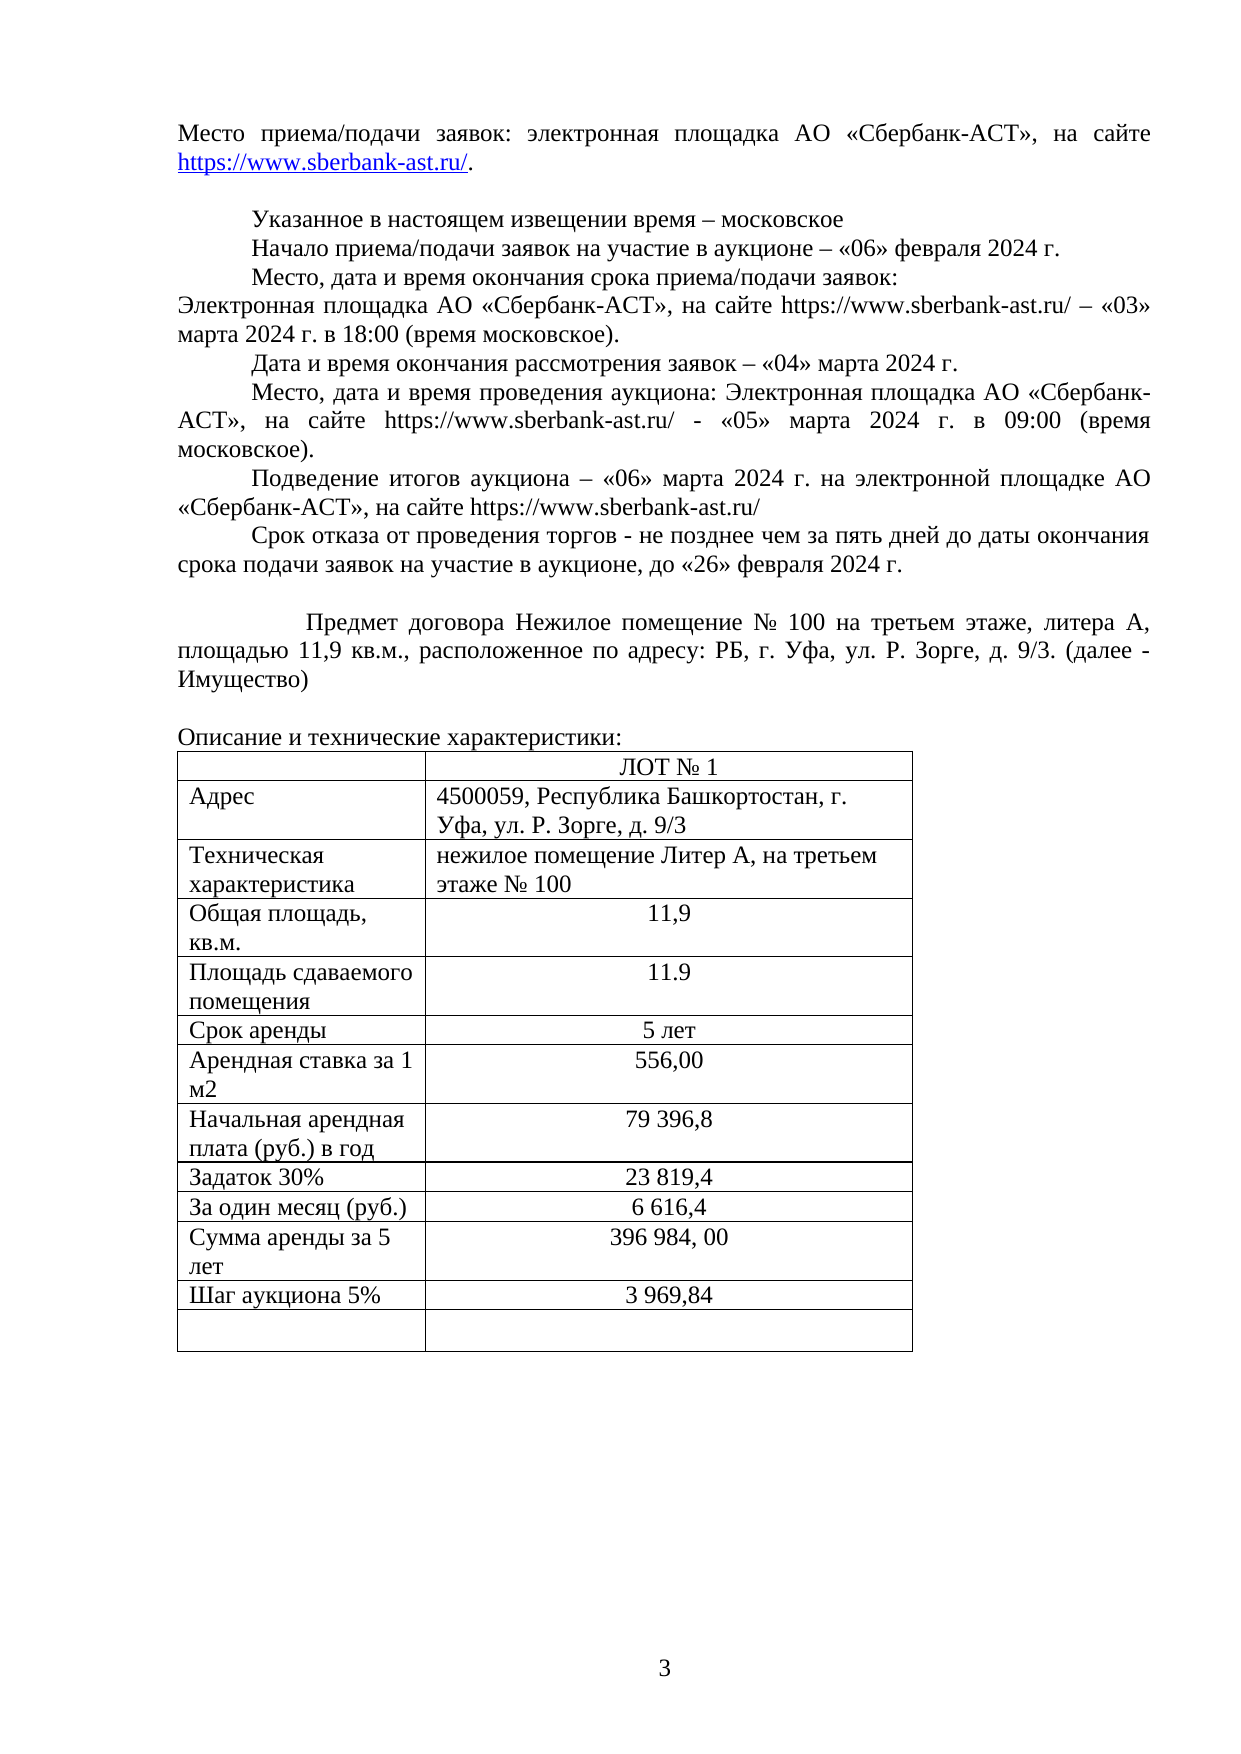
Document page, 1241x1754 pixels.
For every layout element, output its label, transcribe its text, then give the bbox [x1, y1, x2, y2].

table_cell 396 984, 00 [426, 1222, 912, 1279]
table_cell 11.9 [426, 957, 912, 1014]
table_cell Арендная ставка за 1 м2 [178, 1045, 425, 1103]
text Подведение итогов аукциона – «06» марта 2024 г. на электронной площадке АО «Сбербанк-АСТ», на сайте https://www.sberbank-ast.ru/ [177, 463, 1152, 521]
table_cell 4500059, Республика Башкортостан, г. Уфа, ул. Р. Зорге, д. 9/3 [426, 781, 912, 839]
text Срок отказа от проведения торгов - не позднее чем за пять дней до даты окончания срока подачи заявок на участие в аукционе, до «26» февраля 2024 г. [177, 521, 1152, 578]
text Указанное в настоящем извещении время – московское [177, 204, 1152, 233]
table_cell Адрес [178, 781, 425, 839]
table_cell Срок аренды [178, 1016, 425, 1044]
text Место приема/подачи заявок: электронная площадка АО «Сбербанк-АСТ», на сайте https://www.sberbank-ast.ru/. [177, 118, 1152, 176]
text Начало приема/подачи заявок на участие в аукционе – «06» февраля 2024 г. [177, 233, 1152, 262]
table_cell 6 616,4 [426, 1192, 912, 1221]
table_header [178, 752, 425, 780]
table_cell Задаток 30% [178, 1163, 425, 1191]
table_cell Шаг аукциона 5% [178, 1281, 425, 1309]
table_cell Общая площадь, кв.м. [178, 899, 425, 956]
text Место, дата и время окончания срока приема/подачи заявок: [177, 262, 1152, 291]
table_cell нежилое помещение Литер А, на третьем этаже № 100 [426, 840, 912, 897]
table_cell 556,00 [426, 1045, 912, 1103]
text Дата и время окончания рассмотрения заявок – «04» марта 2024 г. [177, 348, 1152, 377]
table_cell Сумма аренды за 5 лет [178, 1222, 425, 1279]
table_cell 11,9 [426, 899, 912, 956]
table_header ЛОТ № 1 [426, 752, 912, 780]
text Описание и технические характеристики: [177, 722, 1152, 751]
table_cell Площадь сдаваемого помещения [178, 957, 425, 1014]
table_cell 79 396,8 [426, 1104, 912, 1161]
table_cell 3 969,84 [426, 1281, 912, 1309]
text Электронная площадка АО «Сбербанк-АСТ», на сайте https://www.sberbank-ast.ru/ – «03» марта 2024 г. в 18:00 (время московское). [177, 291, 1152, 348]
table_cell Техническая характеристика [178, 840, 425, 897]
table_cell 5 лет [426, 1016, 912, 1044]
table_cell [178, 1310, 425, 1351]
text Предмет договора Нежилое помещение № 100 на третьем этаже, литера А, площадью 11,9 кв.м., расположенное по адресу: РБ, г. Уфа, ул. Р. Зорге, д. 9/3. (далее - Имущество) [177, 607, 1152, 693]
table_cell Начальная арендная плата (руб.) в год [178, 1104, 425, 1161]
table_cell 23 819,4 [426, 1163, 912, 1191]
text Место, дата и время проведения аукциона: Электронная площадка АО «Сбербанк-АСТ», на сайте https://www.sberbank-ast.ru/ - «05» марта 2024 г. в 09:00 (время московское). [177, 377, 1152, 463]
table_cell За один месяц (руб.) [178, 1192, 425, 1221]
table_cell [426, 1310, 912, 1351]
